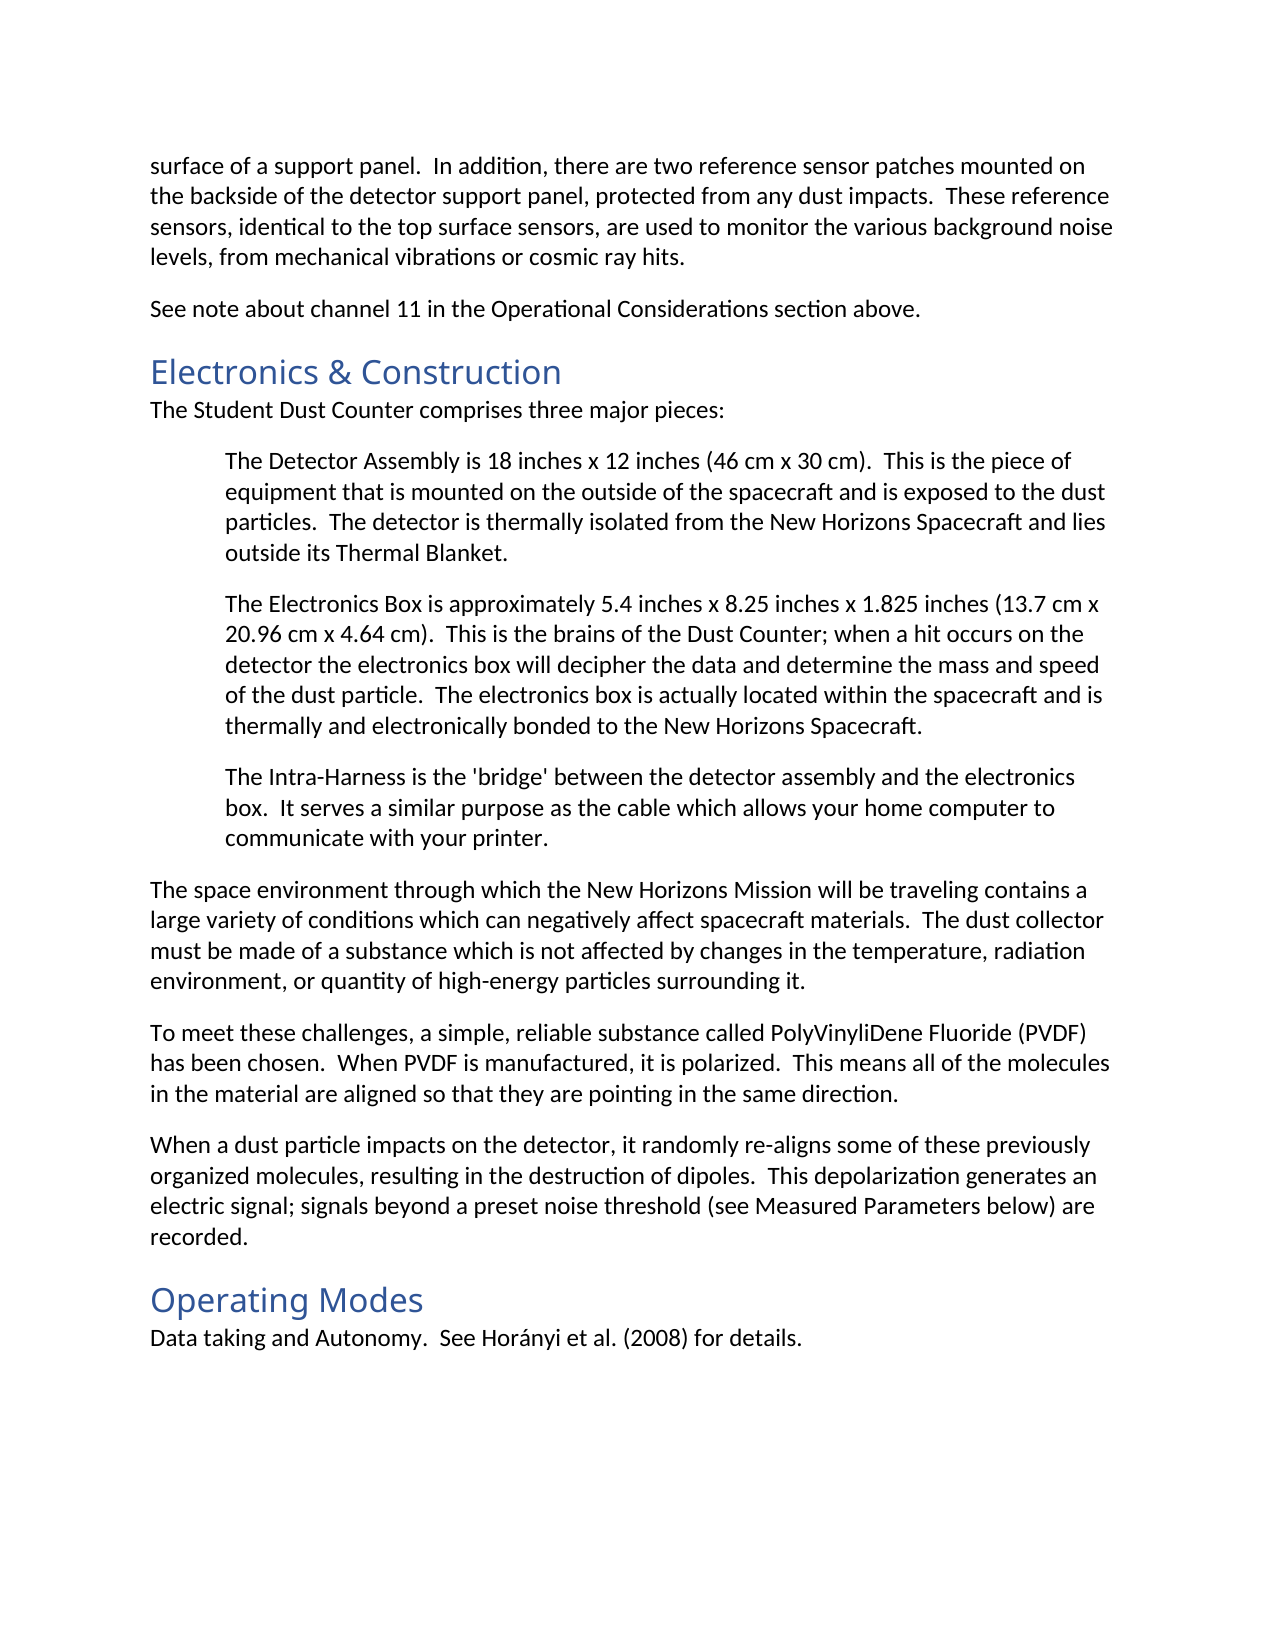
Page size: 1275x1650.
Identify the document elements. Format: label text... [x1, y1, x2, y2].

text The Student Dust Counter comprises three major pieces: [150, 394, 1125, 424]
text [150, 150, 1125, 272]
text See note about channel 11 in the Operational Considerations section above. [150, 293, 1125, 323]
text The Detector Assembly is 18 inches x 12 inches (46 cm x 30 cm). This is the piece of equipment that is mounted on the outside of the spacecraft and is exposed to the dust particles. The detector is thermally isolated from the New Horizons Spacecraft and lies outside its Thermal Blanket. [225, 445, 1125, 567]
text The Intra-Harness is the 'bridge' between the detector assembly and the electronics box. It serves a similar purpose as the cable which allows your home computer to communicate with your printer. [225, 762, 1125, 853]
subtitle Operating Modes [150, 1276, 1125, 1322]
text The space environment through which the New Horizons Mission will be traveling contains a large variety of conditions which can negatively affect spacecraft materials. The dust collector must be made of a substance which is not affected by changes in the temperature, radiation environment, or quantity of high-energy particles surrounding it. [150, 874, 1125, 996]
text To meet these challenges, a simple, reliable substance called PolyVinyliDene Fluoride (PVDF) has been chosen. When PVDF is manufactured, it is polarized. This means all of the molecules in the material are aligned so that they are pointing in the same direction. [150, 1017, 1125, 1108]
text When a dust particle impacts on the detector, it randomly re-aligns some of these previously organized molecules, resulting in the destruction of dipoles. This depolarization generates an electric signal; signals beyond a preset noise threshold (see Measured Parameters below) are recorded. [150, 1129, 1125, 1251]
subtitle Electronics & Construction [150, 348, 1125, 394]
text The Electronics Box is approximately 5.4 inches x 8.25 inches x 1.825 inches (13.7 cm x 20.96 cm x 4.64 cm). This is the brains of the Dust Counter; when a hit occurs on the detector the electronics box will decipher the data and determine the mass and speed of the dust particle. The electronics box is actually located within the spacecraft and is thermally and electronically bonded to the New Horizons Spacecraft. [225, 588, 1125, 741]
text Data taking and Autonomy. See Horányi et al. (2008) for details. [150, 1322, 1125, 1352]
